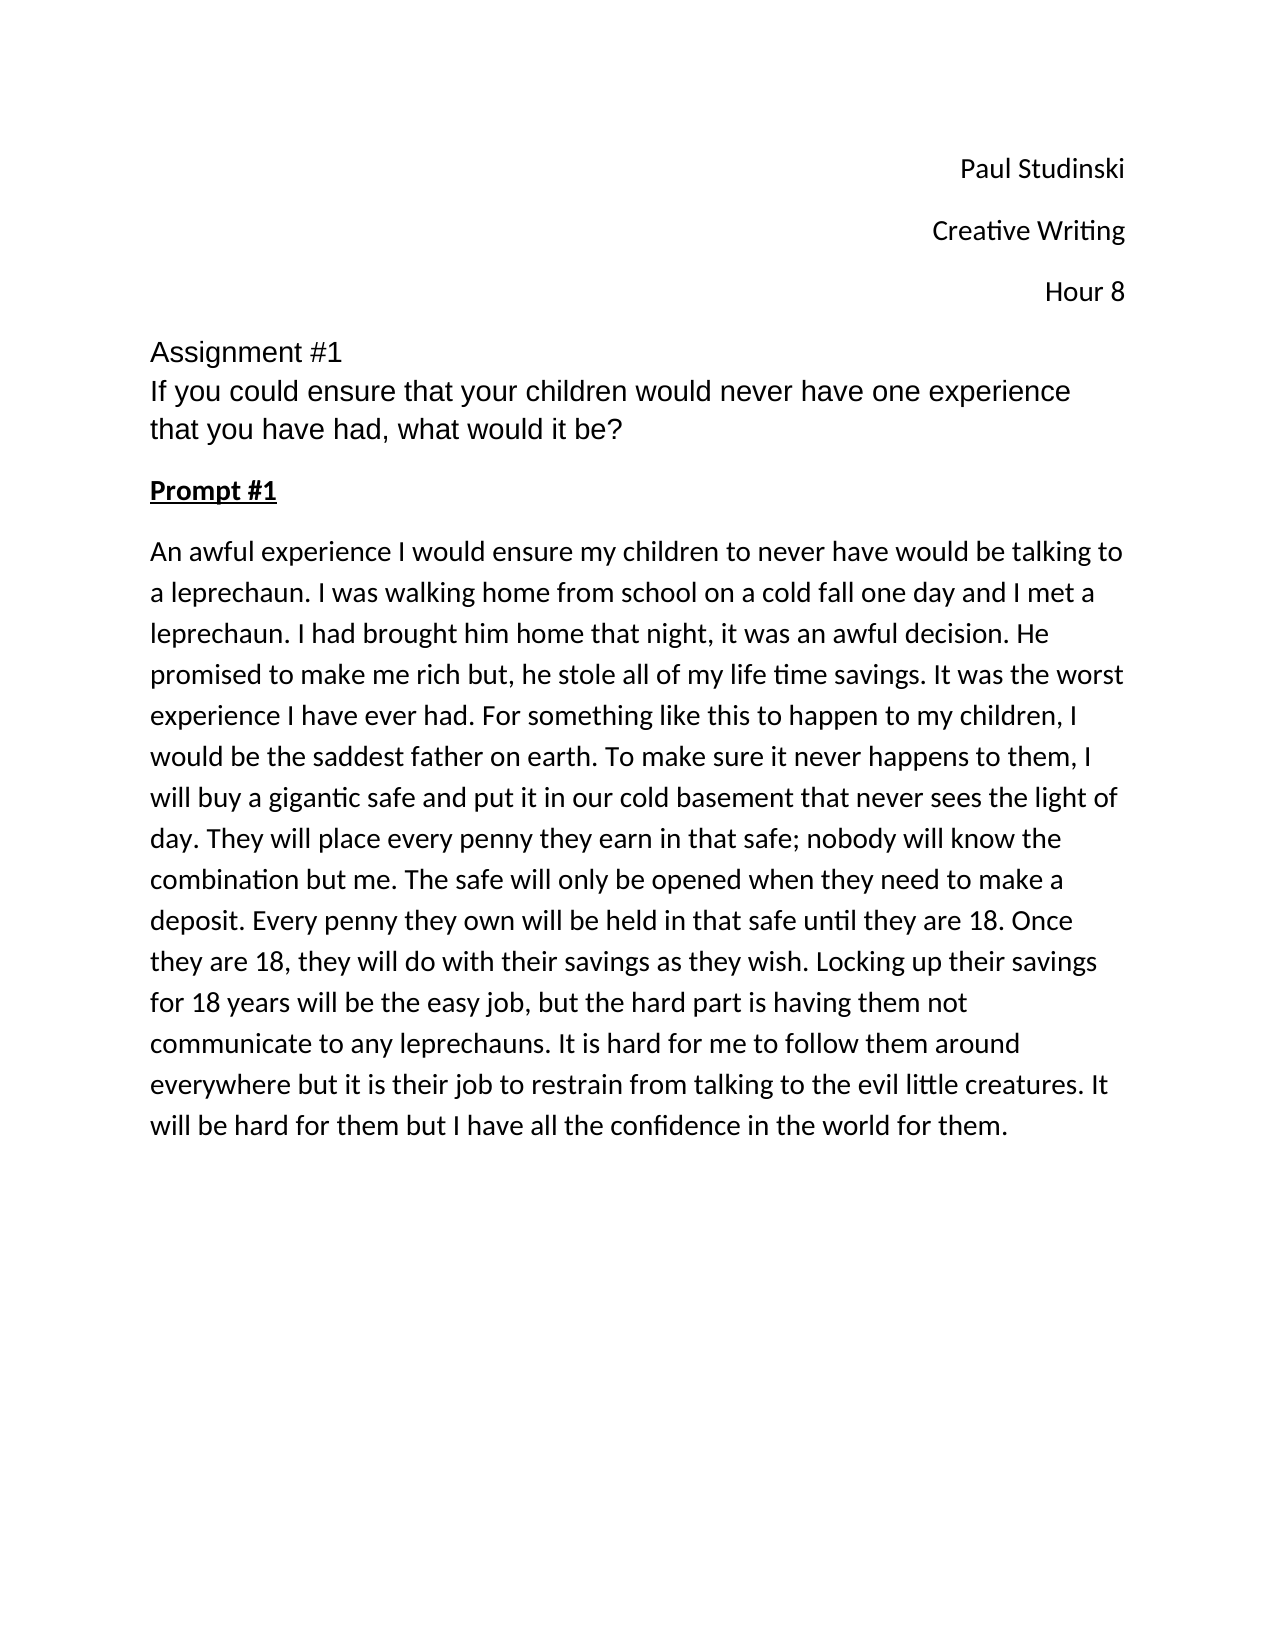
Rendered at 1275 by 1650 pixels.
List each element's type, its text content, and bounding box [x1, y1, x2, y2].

text Assignment #1 If you could ensure that your children would never have one experience that you have had, what would it be? [150, 335, 1125, 446]
text Hour 8 [150, 273, 1125, 309]
text Prompt #1 [150, 472, 1125, 507]
text Creative Writing [150, 212, 1125, 247]
text Paul Studinski [150, 150, 1125, 186]
text An awful experience I would ensure my children to never have would be talking to a leprechaun. I was walking home from school on a cold fall one day and I met a leprechaun. I had brought him home that night, it was an awful decision. He promised to make me rich but, he stole all of my life time savings. It was the worst experience I have ever had. For something like this to happen to my children, I would be the saddest father on earth. To make sure it never happens to them, I will buy a gigantic safe and put it in our cold basement that never sees the light of day. They will place every penny they earn in that safe; nobody will know the combination but me. The safe will only be opened when they need to make a deposit. Every penny they own will be held in that safe until they are 18. Once they are 18, they will do with their savings as they wish. Locking up their savings for 18 years will be the easy job, but the hard part is having them not communicate to any leprechauns. It is hard for me to follow them around everywhere but it is their job to restrain from talking to the evil little creatures. It will be hard for them but I have all the confidence in the world for them. [150, 533, 1125, 1142]
